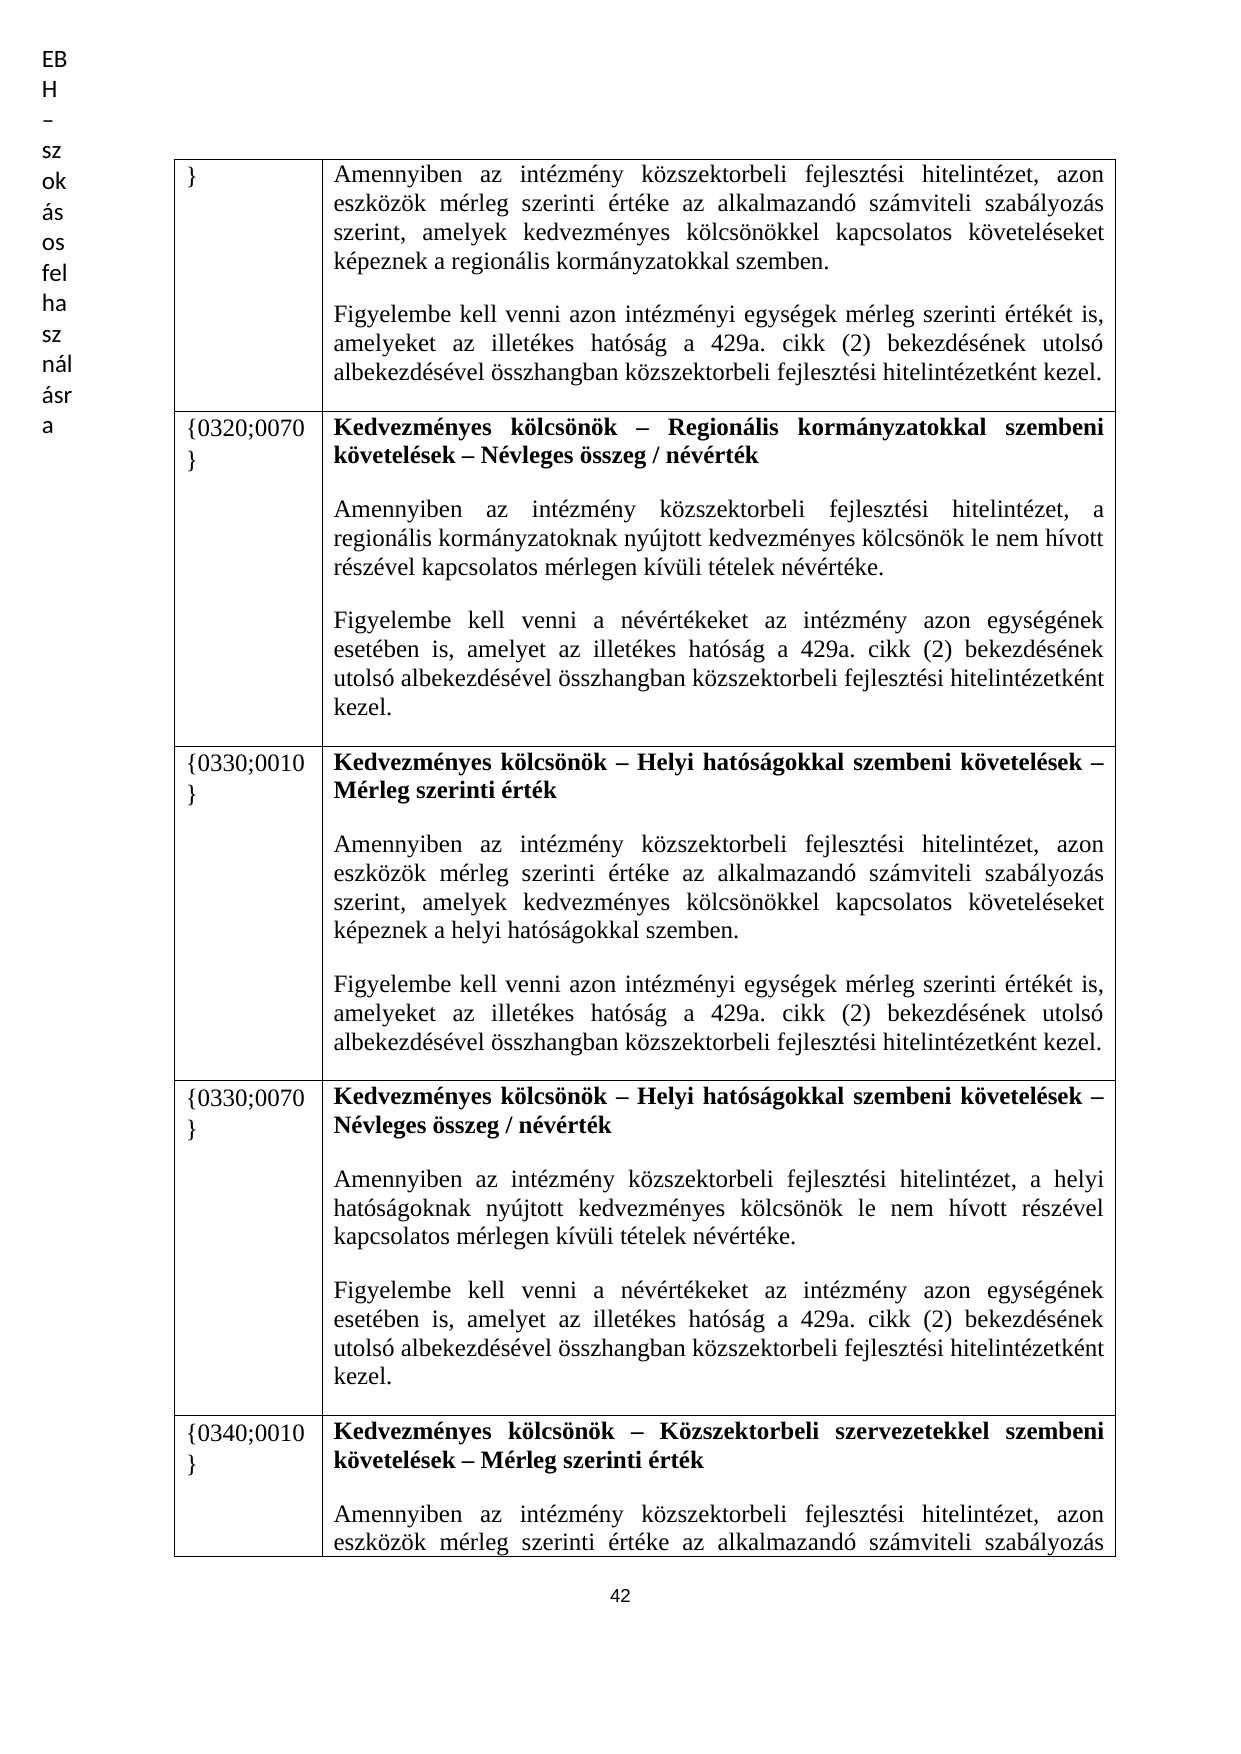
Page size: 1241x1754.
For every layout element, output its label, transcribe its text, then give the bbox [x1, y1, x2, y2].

table_cell {0340;0010} [175, 1416, 322, 1556]
table_cell Kedvezményes kölcsönök – Regionális kormányzatokkal szembeni követelések – Névleges összeg / névérték Amennyiben az intézmény közszektorbeli fejlesztési hitelintézet, a regionális kormányzatoknak nyújtott kedvezményes kölcsönök le nem hívott részével kapcsolatos mérlegen kívüli tételek névértéke. Figyelembe kell venni a névértékeket az intézmény azon egységének esetében is, amelyet az illetékes hatóság a 429a. cikk (2) bekezdésének utolsó albekezdésével összhangban közszektorbeli fejlesztési hitelintézetként kezel. [323, 412, 1115, 746]
table_cell Kedvezményes kölcsönök – Helyi hatóságokkal szembeni követelések – Névleges összeg / névérték Amennyiben az intézmény közszektorbeli fejlesztési hitelintézet, a helyi hatóságoknak nyújtott kedvezményes kölcsönök le nem hívott részével kapcsolatos mérlegen kívüli tételek névértéke. Figyelembe kell venni a névértékeket az intézmény azon egységének esetében is, amelyet az illetékes hatóság a 429a. cikk (2) bekezdésének utolsó albekezdésével összhangban közszektorbeli fejlesztési hitelintézetként kezel. [323, 1081, 1115, 1415]
table_cell {0320;0010} [175, 160, 322, 411]
table_cell Kedvezményes kölcsönök – Helyi hatóságokkal szembeni követelések – Mérleg szerinti érték Amennyiben az intézmény közszektorbeli fejlesztési hitelintézet, azon eszközök mérleg szerinti értéke az alkalmazandó számviteli szabályozás szerint, amelyek kedvezményes kölcsönökkel kapcsolatos követeléseket képeznek a helyi hatóságokkal szemben. Figyelembe kell venni azon intézményi egységek mérleg szerinti értékét is, amelyeket az illetékes hatóság a 429a. cikk (2) bekezdésének utolsó albekezdésével összhangban közszektorbeli fejlesztési hitelintézetként kezel. [323, 747, 1115, 1080]
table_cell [323, 160, 1115, 411]
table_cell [323, 1416, 1115, 1556]
table_cell {0320;0070} [175, 412, 322, 746]
table_cell {0330;0010} [175, 747, 322, 1080]
table_cell {0330;0070} [175, 1081, 322, 1415]
